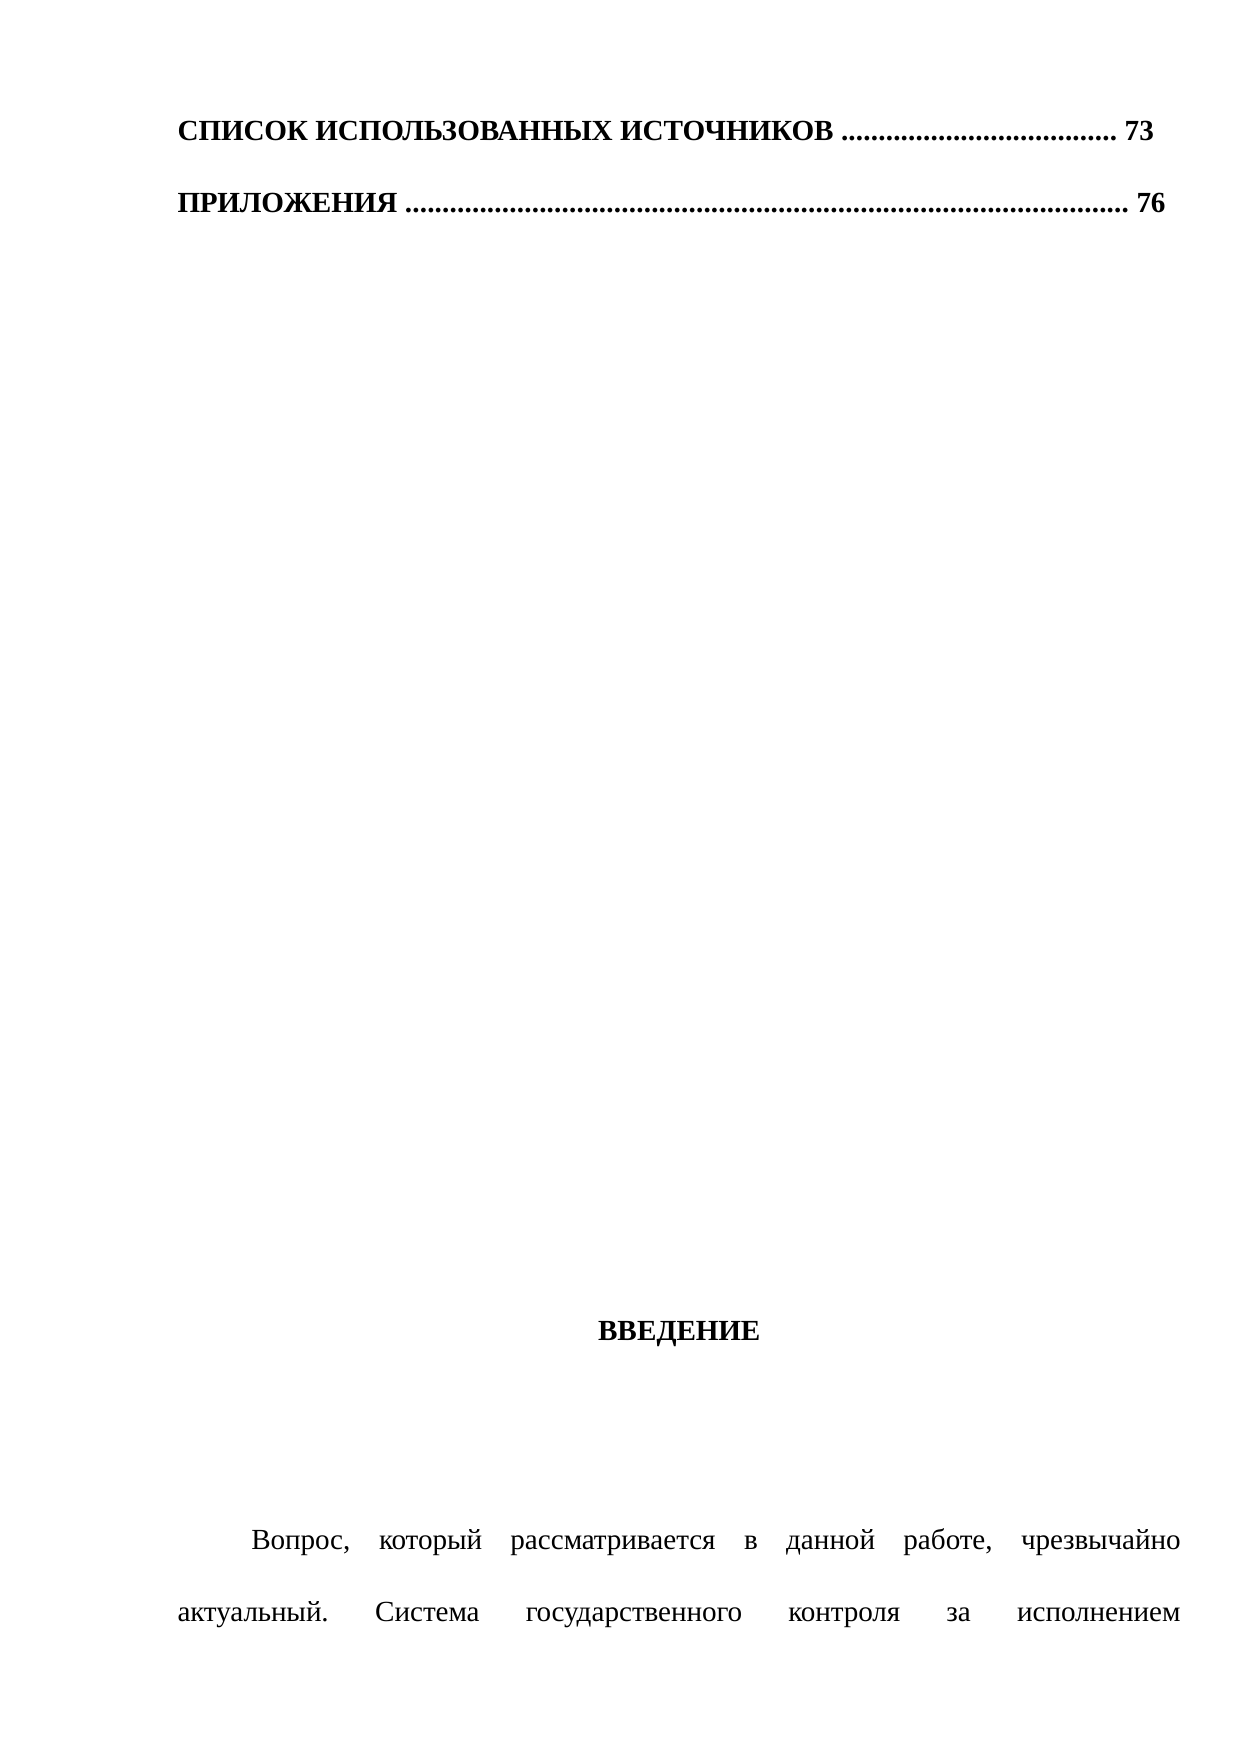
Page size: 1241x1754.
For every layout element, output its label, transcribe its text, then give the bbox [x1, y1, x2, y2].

text ВВЕДЕНИЕ [177, 1299, 1181, 1347]
text СПИСОК ИСПОЛЬЗОВАННЫХ ИСТОЧНИКОВ ..................................... 73 [177, 99, 1181, 147]
text ПРИЛОЖЕНИЯ ................................................................................................. 76 [177, 171, 1181, 219]
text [177, 1508, 1181, 1628]
